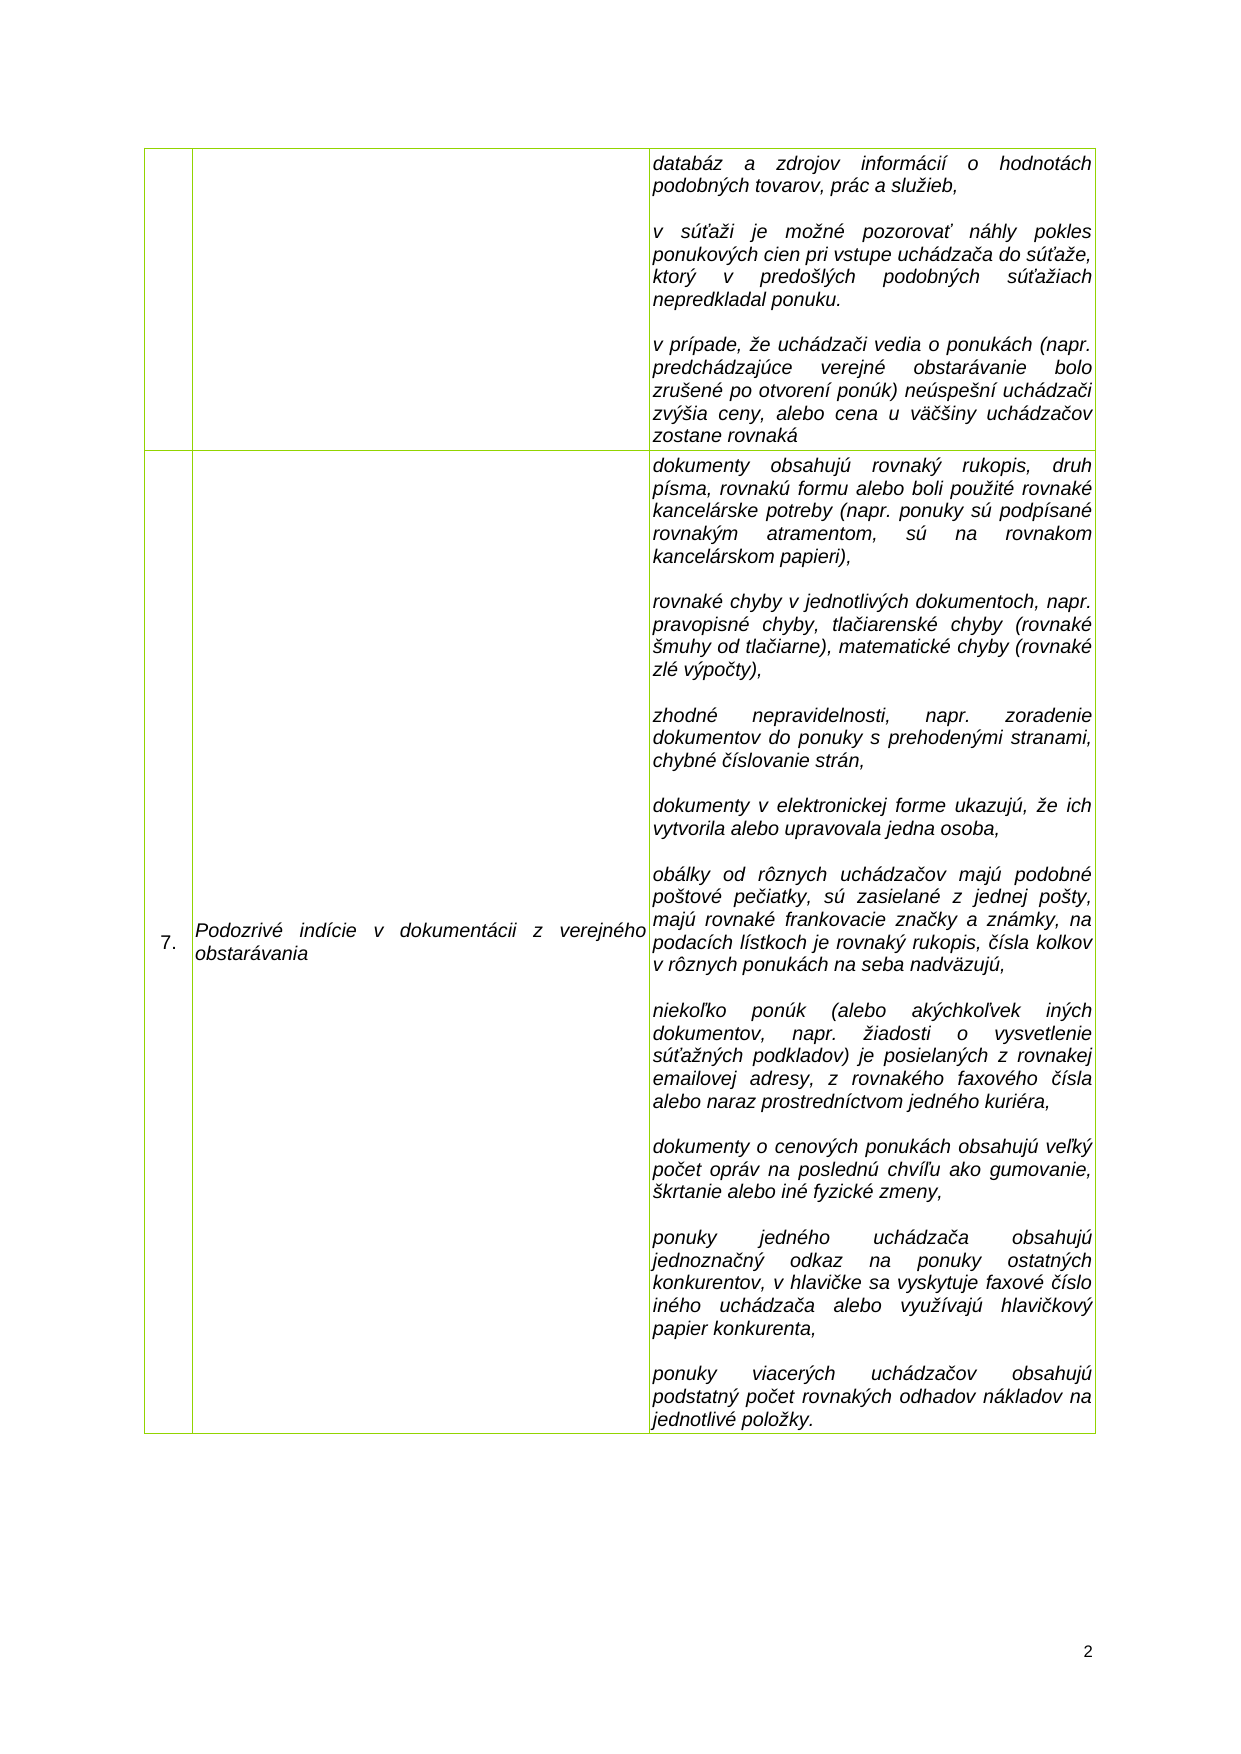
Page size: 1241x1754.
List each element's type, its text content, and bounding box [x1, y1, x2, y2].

table_cell dokumenty obsahujú rovnaký rukopis, druh písma, rovnakú formu alebo boli použité rovnaké kancelárske potreby (napr. ponuky sú podpísané rovnakým atramentom, sú na rovnakom kancelárskom papieri), rovnaké chyby v jednotlivých dokumentoch, napr. pravopisné chyby, tlačiarenské chyby (rovnaké šmuhy od tlačiarne), matematické chyby (rovnaké zlé výpočty), zhodné nepravidelnosti, napr. zoradenie dokumentov do ponuky s prehodenými stranami, chybné číslovanie strán, dokumenty v elektronickej forme ukazujú, že ich vytvorila alebo upravovala jedna osoba, obálky od rôznych uchádzačov majú podobné poštové pečiatky, sú zasielané z jednej pošty, majú rovnaké frankovacie značky a známky, na podacích lístkoch je rovnaký rukopis, čísla kolkov v rôznych ponukách na seba nadväzujú, niekoľko ponúk (alebo akýchkoľvek iných dokumentov, napr. žiadosti o vysvetlenie súťažných podkladov) je posielaných z rovnakej emailovej adresy, z rovnakého faxového čísla alebo naraz prostredníctvom jedného kuriéra, dokumenty o cenových ponukách obsahujú veľký počet opráv na poslednú chvíľu ako gumovanie, škrtanie alebo iné fyzické zmeny, ponuky jedného uchádzača obsahujú jednoznačný odkaz na ponuky ostatných konkurentov, v hlavičke sa vyskytuje faxové číslo iného uchádzača alebo využívajú hlavičkový papier konkurenta, ponuky viacerých uchádzačov obsahujú podstatný počet rovnakých odhadov nákladov na jednotlivé položky. [650, 451, 1095, 1433]
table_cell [650, 149, 1095, 450]
table_cell Podozrivé indície v dokumentácii z verejného obstarávania [193, 451, 649, 1433]
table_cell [193, 149, 649, 450]
table_cell 7. [145, 451, 192, 1433]
table_cell 6. [145, 149, 192, 450]
